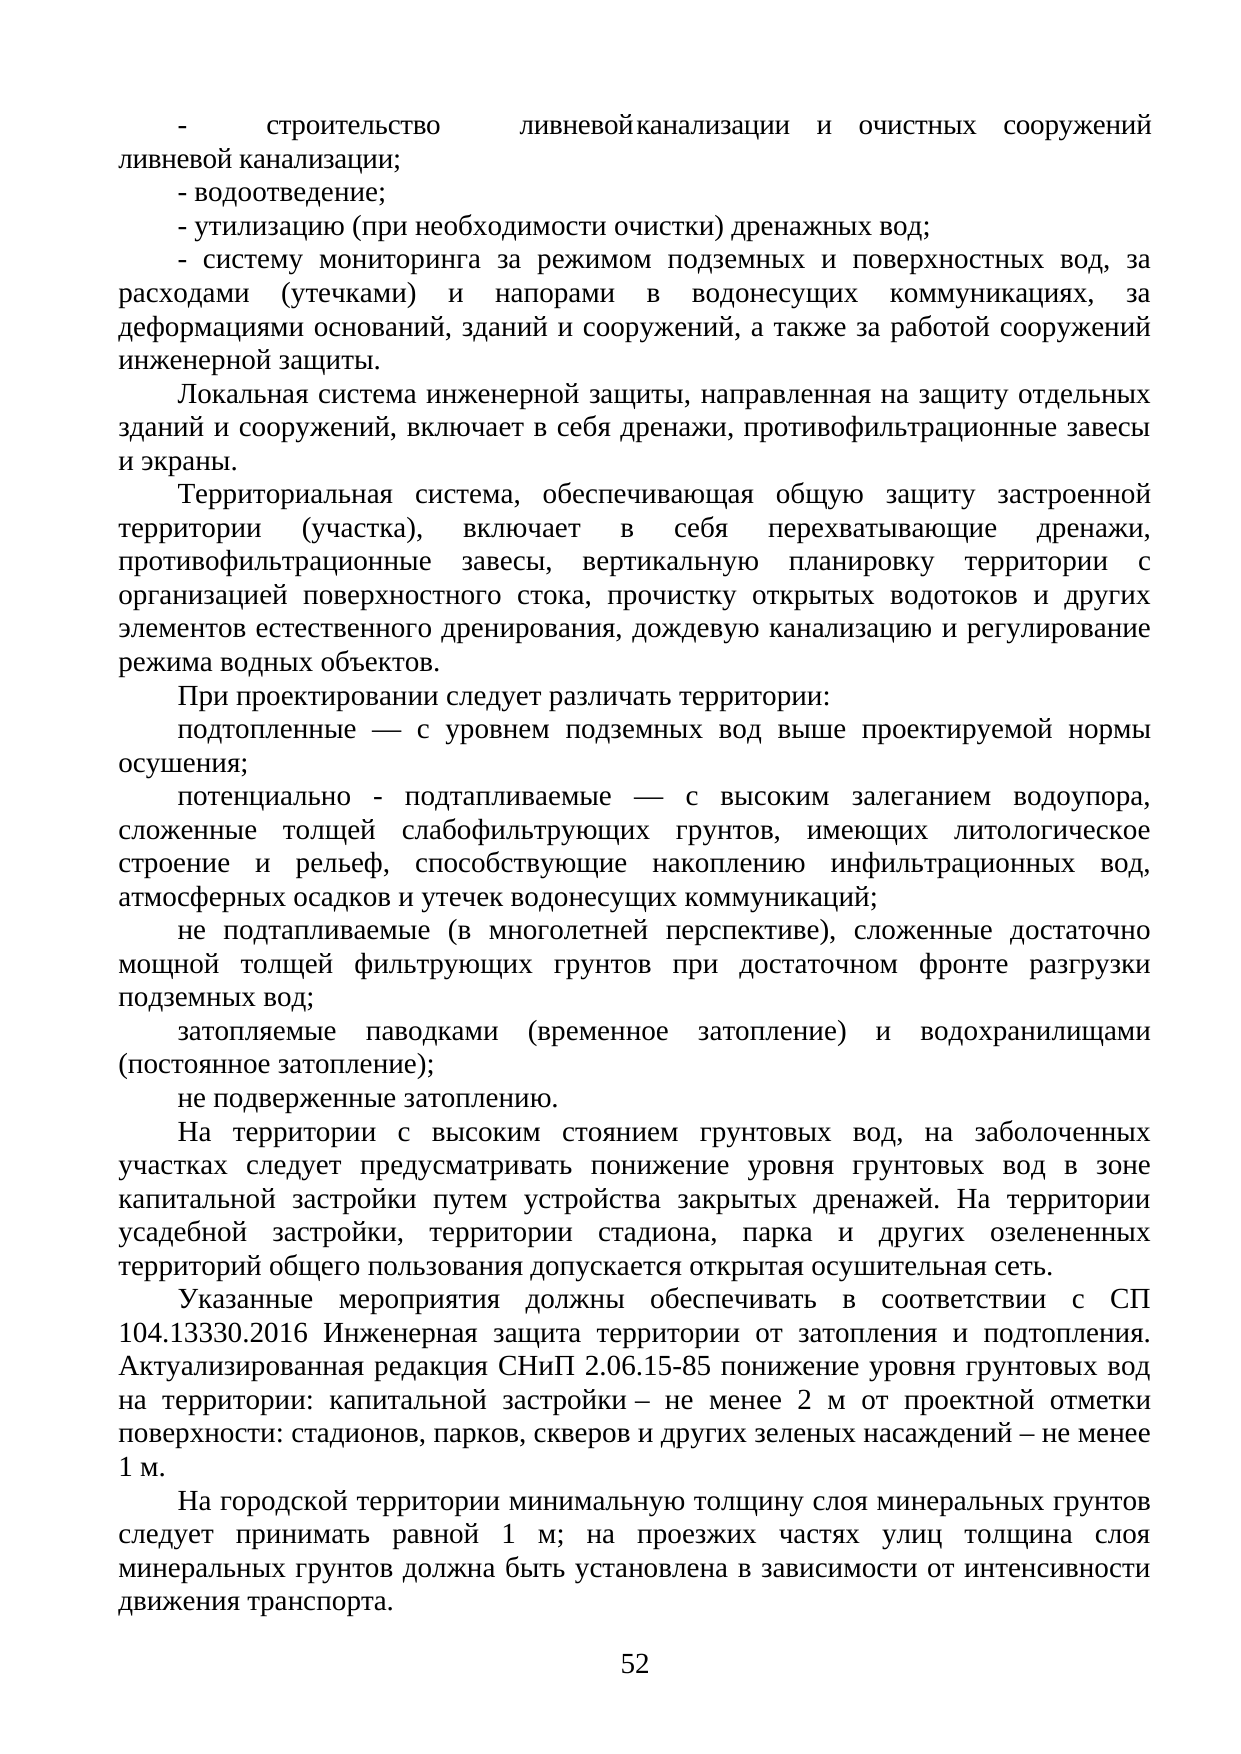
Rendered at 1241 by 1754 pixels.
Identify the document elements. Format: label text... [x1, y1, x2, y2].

text не подтапливаемые (в многолетней перспективе), сложенные достаточно мощной толщей фильтрующих грунтов при достаточном фронте разгрузки подземных вод; [118, 912, 1152, 1013]
text - систему мониторинга за режимом подземных и поверхностных вод, за расходами (утечками) и напорами в водонесущих коммуникациях, за деформациями оснований, зданий и сооружений, а также за работой сооружений инженерной защиты. [118, 242, 1152, 376]
text Локальная система инженерной защиты, направленная на защиту отдельных зданий и сооружений, включает в себя дренажи, противофильтрационные завесы и экраны. [118, 376, 1152, 476]
text Территориальная система, обеспечивающая общую защиту застроенной территории (участка), включает в себя перехватывающие дренажи, противофильтрационные завесы, вертикальную планировку территории с организацией поверхностного стока, прочистку открытых водотоков и других элементов естественного дренирования, дождевую канализацию и регулирование режима водных объектов. [118, 476, 1152, 678]
text подтопленные — с уровнем подземных вод выше проектируемой нормы осушения; [118, 711, 1152, 778]
text потенциально - подтапливаемые — с высоким залеганием водоупора, сложенные толщей слабофильтрующих грунтов, имеющих литологическое строение и рельеф, способствующие накоплению инфильтрационных вод, атмосферных осадков и утечек водонесущих коммуникаций; [118, 778, 1152, 912]
text При проектировании следует различать территории: [118, 678, 1152, 711]
text Указанные мероприятия должны обеспечивать в соответствии с СП 104.13330.2016 Инженерная защита территории от затопления и подтопления. Актуализированная редакция СНиП 2.06.15-85 понижение уровня грунтовых вод на территории: капитальной застройки – не менее 2 м от проектной отметки поверхности: стадионов, парков, скверов и других зеленых насаждений – не менее 1 м. [118, 1281, 1152, 1483]
text - водоотведение; [118, 174, 1152, 208]
text затопляемые паводками (временное затопление) и водохранилищами (постоянное затопление); [118, 1013, 1152, 1080]
text - строительство ливневой канализации и очистных сооружений ливневой канализации; [118, 107, 1152, 174]
text На территории с высоким стоянием грунтовых вод, на заболоченных участках следует предусматривать понижение уровня грунтовых вод в зоне капитальной застройки путем устройства закрытых дренажей. На территории усадебной застройки, территории стадиона, парка и других озелененных территорий общего пользования допускается открытая осушительная сеть. [118, 1114, 1152, 1281]
text не подверженные затоплению. [118, 1080, 1152, 1114]
text - утилизацию (при необходимости очистки) дренажных вод; [118, 208, 1152, 242]
text На городской территории минимальную толщину слоя минеральных грунтов следует принимать равной 1 м; на проезжих частях улиц толщина слоя минеральных грунтов должна быть установлена в зависимости от интенсивности движения транспорта. [118, 1483, 1152, 1617]
